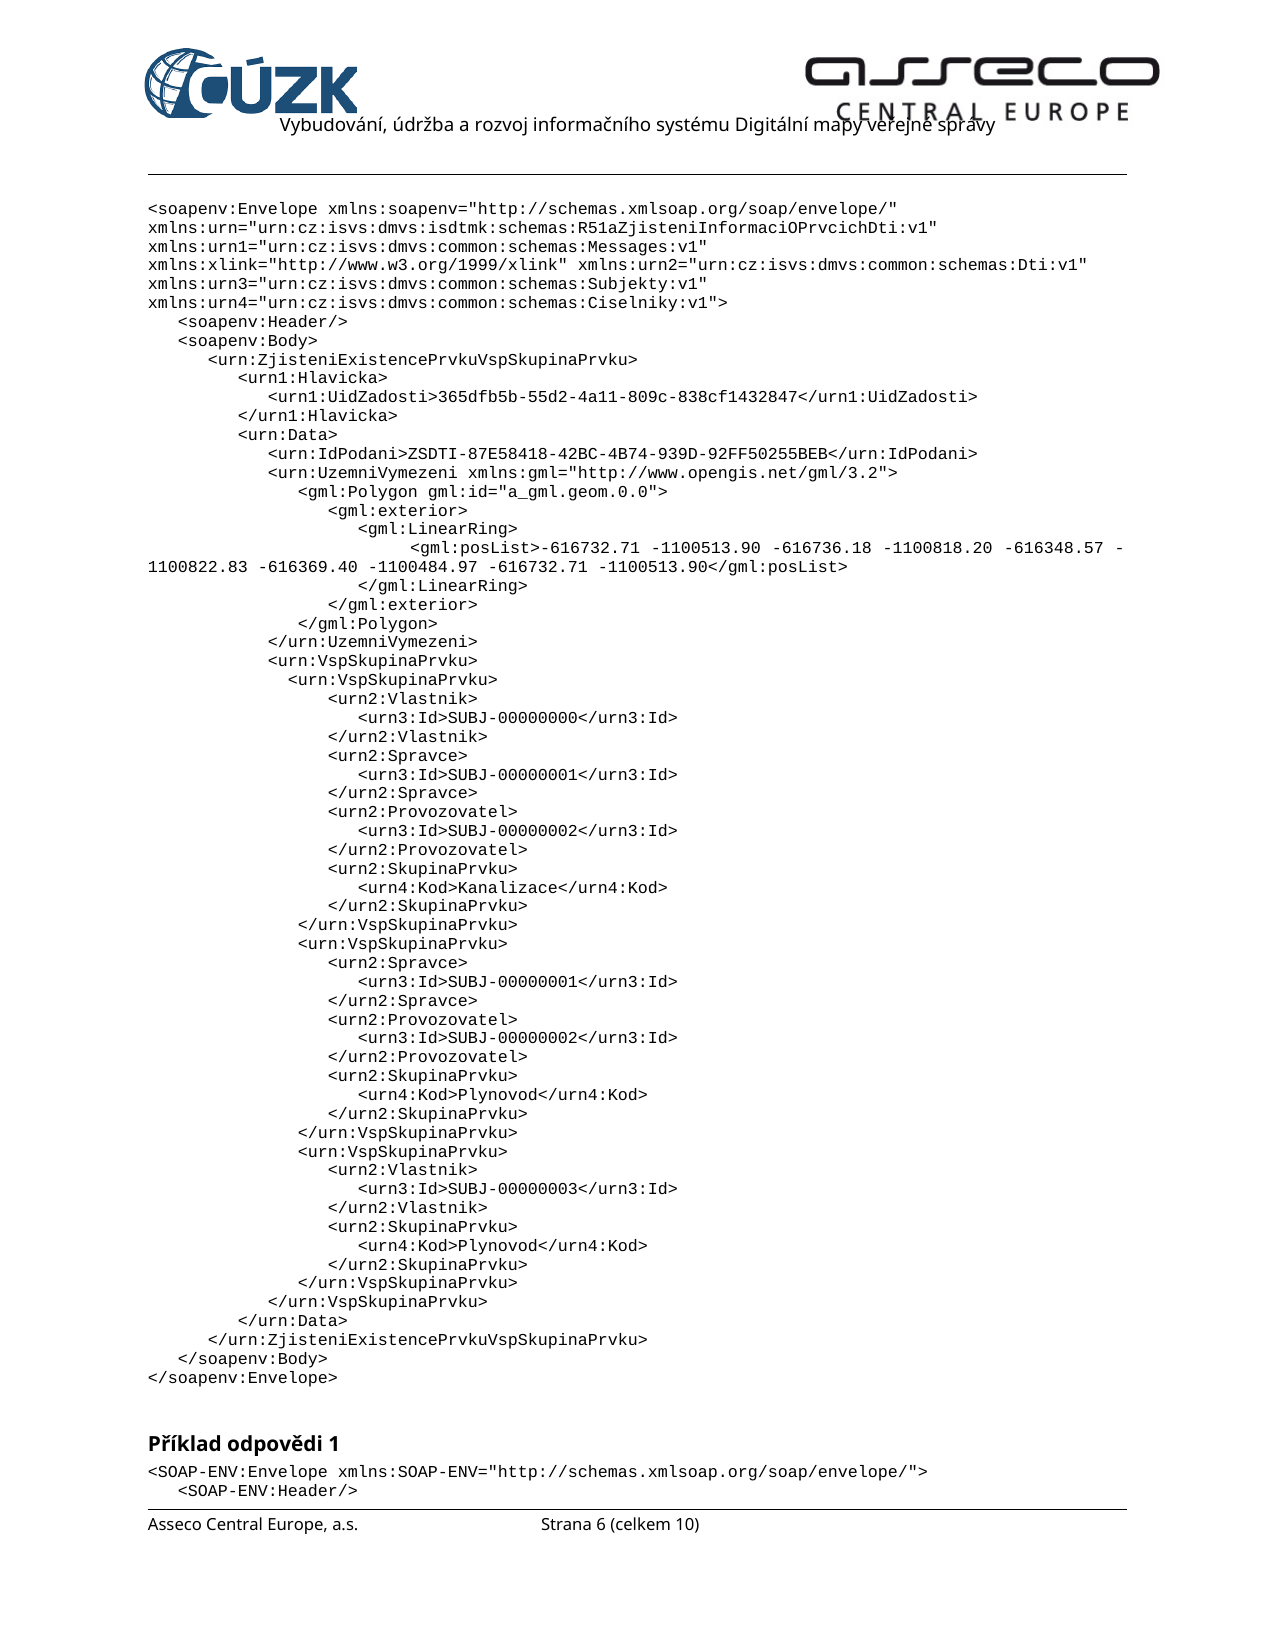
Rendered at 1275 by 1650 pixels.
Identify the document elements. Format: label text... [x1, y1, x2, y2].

text <urn:VspSkupinaPrvku> [148, 936, 1127, 954]
text <urn1:Hlavicka> [148, 370, 1127, 389]
text <urn3:Id>SUBJ-00000002</urn3:Id> [148, 1030, 1127, 1049]
text <soapenv:Body> [148, 332, 1127, 351]
text <urn2:Provozovatel> [148, 804, 1127, 823]
text </soapenv:Envelope> [148, 1369, 1127, 1388]
text </urn2:SkupinaPrvku> [148, 1105, 1127, 1124]
text <SOAP-ENV:Envelope xmlns:SOAP-ENV="http://schemas.xmlsoap.org/soap/envelope/"> [148, 1464, 1127, 1483]
text </urn1:Hlavicka> [148, 408, 1127, 427]
text </urn:VspSkupinaPrvku> [148, 1124, 1127, 1143]
text </soapenv:Body> [148, 1351, 1127, 1369]
text <urn2:SkupinaPrvku> [148, 1068, 1127, 1087]
text <urn:VspSkupinaPrvku> [148, 1143, 1127, 1162]
text </urn:VspSkupinaPrvku> [148, 917, 1127, 936]
text <urn:VspSkupinaPrvku> [148, 672, 1127, 691]
text <urn1:UidZadosti>365dfb5b-55d2-4a11-809c-838cf1432847</urn1:UidZadosti> [148, 389, 1127, 408]
text </urn:VspSkupinaPrvku> [148, 1275, 1127, 1294]
text <soapenv:Header/> [148, 313, 1127, 332]
text </urn2:Provozovatel> [148, 1049, 1127, 1068]
text <urn2:Spravce> [148, 747, 1127, 766]
text </urn2:Spravce> [148, 785, 1127, 804]
text </urn:Data> [148, 1313, 1127, 1332]
text <urn3:Id>SUBJ-00000000</urn3:Id> [148, 709, 1127, 728]
text </gml:exterior> [148, 596, 1127, 615]
text <urn2:SkupinaPrvku> [148, 860, 1127, 879]
text <urn2:Spravce> [148, 954, 1127, 973]
text </urn2:SkupinaPrvku> [148, 898, 1127, 917]
text </urn:VspSkupinaPrvku> [148, 1294, 1127, 1313]
text </urn2:Vlastnik> [148, 1200, 1127, 1218]
text <urn:VspSkupinaPrvku> [148, 653, 1127, 672]
text <urn:IdPodani>ZSDTI-87E58418-42BC-4B74-939D-92FF50255BEB</urn:IdPodani> [148, 446, 1127, 464]
text <urn4:Kod>Plynovod</urn4:Kod> [148, 1087, 1127, 1105]
text <urn2:Provozovatel> [148, 1011, 1127, 1030]
text </urn2:Vlastnik> [148, 728, 1127, 747]
text <urn2:Vlastnik> [148, 691, 1127, 709]
text <urn3:Id>SUBJ-00000003</urn3:Id> [148, 1181, 1127, 1200]
text <urn:Data> [148, 427, 1127, 446]
text </urn:ZjisteniExistencePrvkuVspSkupinaPrvku> [148, 1332, 1127, 1351]
text <gml:LinearRing> [148, 521, 1127, 540]
picture [144, 48, 357, 118]
text </gml:Polygon> [148, 615, 1127, 634]
text <soapenv:Envelope xmlns:soapenv="http://schemas.xmlsoap.org/soap/envelope/" xmlns:urn="urn:cz:isvs:dmvs:isdtmk:schemas:R51aZjisteniInformaciOPrvcichDti:v1" xmlns:urn1="urn:cz:isvs:dmvs:common:schemas:Messages:v1" xmlns:xlink="http://www.w3.org/1999/xlink" xmlns:urn2="urn:cz:isvs:dmvs:common:schemas:Dti:v1" xmlns:urn3="urn:cz:isvs:dmvs:common:schemas:Subjekty:v1" xmlns:urn4="urn:cz:isvs:dmvs:common:schemas:Ciselniky:v1"> [148, 200, 1127, 313]
text <urn:ZjisteniExistencePrvkuVspSkupinaPrvku> [148, 351, 1127, 370]
text </gml:LinearRing> [148, 577, 1127, 596]
text <urn4:Kod>Kanalizace</urn4:Kod> [148, 879, 1127, 898]
text <urn4:Kod>Plynovod</urn4:Kod> [148, 1237, 1127, 1256]
text <gml:exterior> [148, 502, 1127, 521]
text <urn2:SkupinaPrvku> [148, 1218, 1127, 1237]
text </urn2:SkupinaPrvku> [148, 1256, 1127, 1275]
text <gml:Polygon gml:id="a_gml.geom.0.0"> [148, 483, 1127, 502]
text <urn:UzemniVymezeni xmlns:gml="http://www.opengis.net/gml/3.2"> [148, 464, 1127, 483]
text <urn2:Vlastnik> [148, 1162, 1127, 1181]
text </urn2:Spravce> [148, 992, 1127, 1011]
text </urn2:Provozovatel> [148, 841, 1127, 860]
text <SOAP-ENV:Header/> [148, 1483, 1127, 1502]
text <urn3:Id>SUBJ-00000002</urn3:Id> [148, 823, 1127, 841]
text </urn:UzemniVymezeni> [148, 634, 1127, 653]
text <urn3:Id>SUBJ-00000001</urn3:Id> [148, 973, 1127, 992]
text <urn3:Id>SUBJ-00000001</urn3:Id> [148, 766, 1127, 785]
text Příklad odpovědi 1 [148, 1429, 1127, 1458]
text <gml:posList>-616732.71 -1100513.90 -616736.18 -1100818.20 -616348.57 -1100822.83 -616369.40 -1100484.97 -616732.71 -1100513.90</gml:posList> [148, 540, 1127, 577]
picture [796, 47, 1169, 128]
